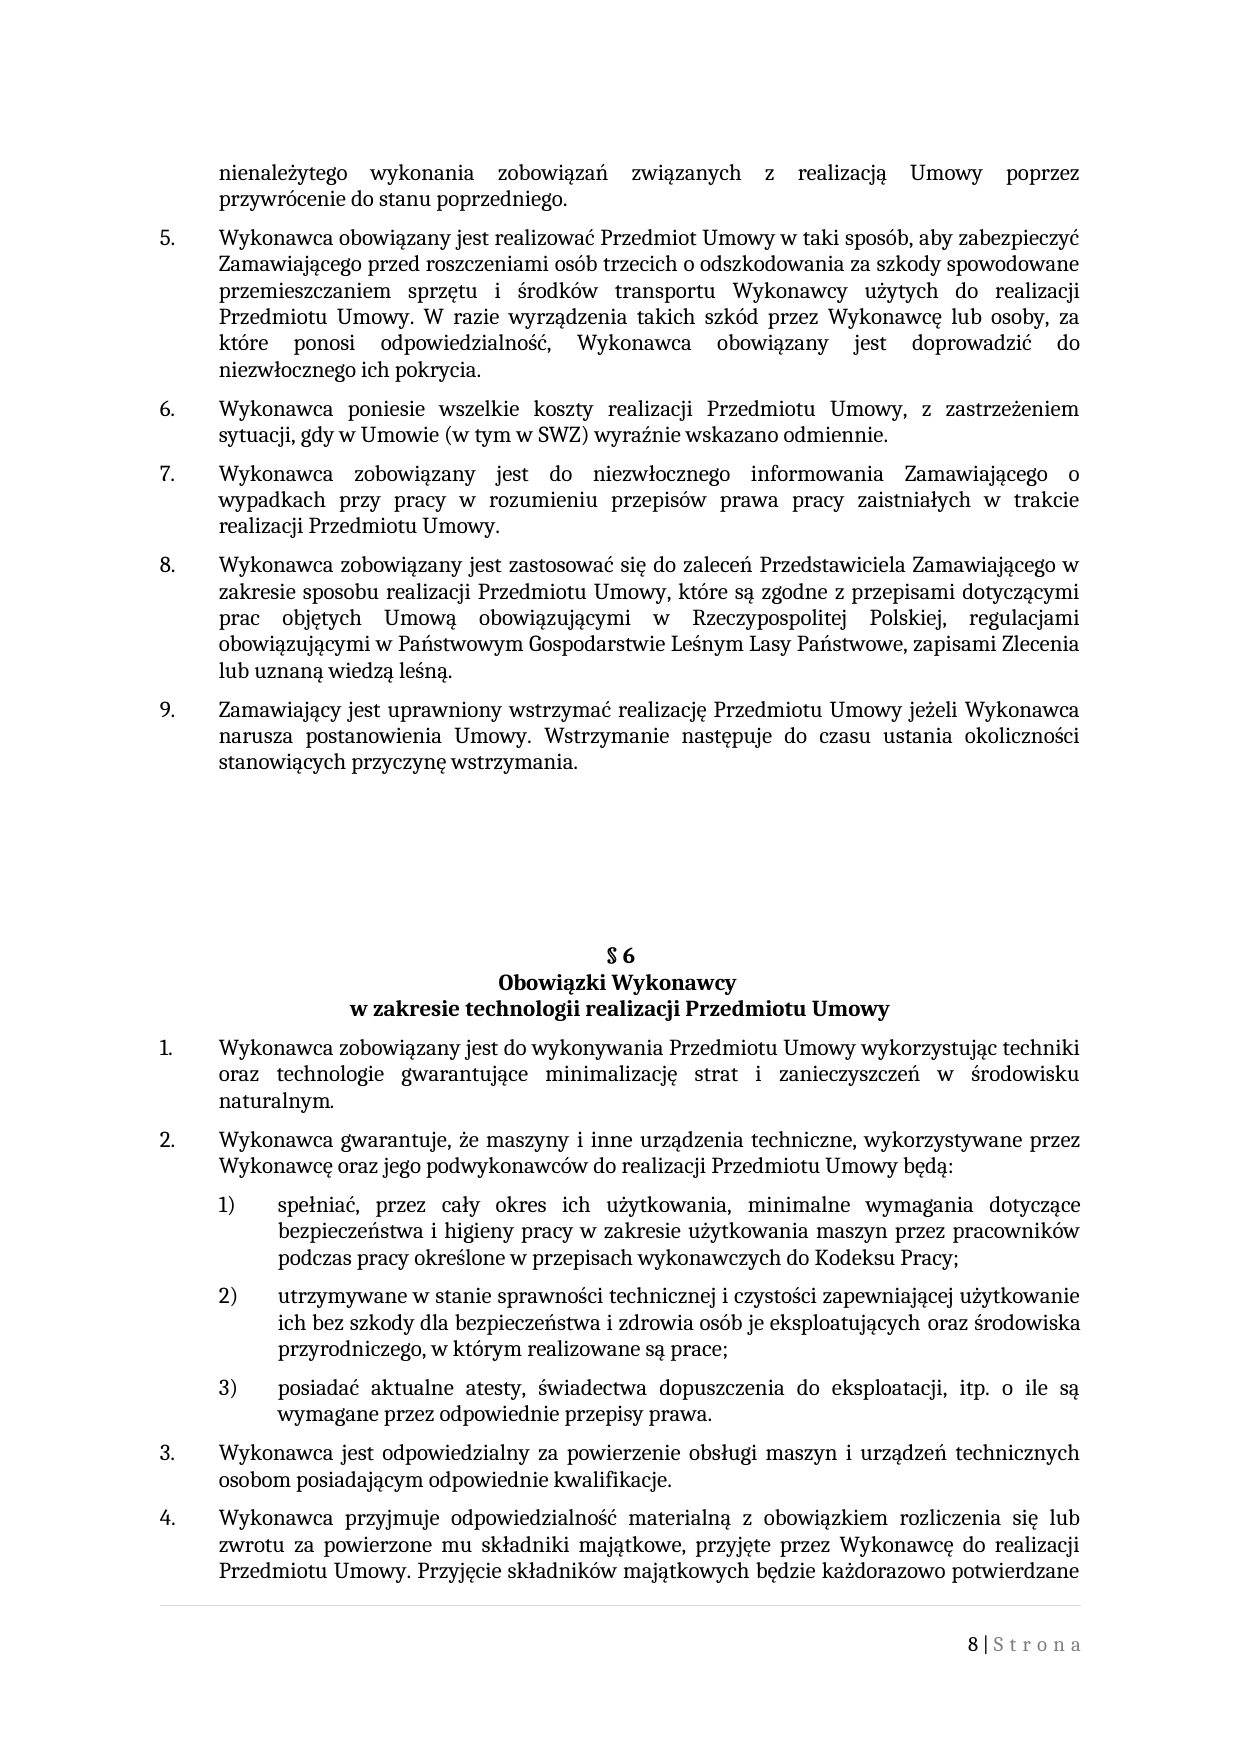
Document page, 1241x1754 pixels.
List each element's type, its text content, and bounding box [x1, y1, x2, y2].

list posiadać aktualne atesty, świadectwa dopuszczenia do eksploatacji, itp. o ile są wymagane przez odpowiednie przepisy prawa. [218, 1375, 1081, 1427]
list Wykonawca zobowiązany jest do wykonywania Przedmiotu Umowy wykorzystując techniki oraz technologie gwarantujące minimalizację strat i zanieczyszczeń w środowisku naturalnym. [159, 1035, 1081, 1114]
list Wykonawca obowiązany jest realizować Przedmiot Umowy w taki sposób, aby zabezpieczyć Zamawiającego przed roszczeniami osób trzecich o odszkodowania za szkody spowodowane przemieszczaniem sprzętu i środków transportu Wykonawcy użytych do realizacji Przedmiotu Umowy. W razie wyrządzenia takich szkód przez Wykonawcę lub osoby, za które ponosi odpowiedzialność, Wykonawca obowiązany jest doprowadzić do niezwłocznego ich pokrycia. [159, 225, 1081, 383]
list spełniać, przez cały okres ich użytkowania, minimalne wymagania dotyczące bezpieczeństwa i higieny pracy w zakresie użytkowania maszyn przez pracowników podczas pracy określone w przepisach wykonawczych do Kodeksu Pracy; [218, 1192, 1081, 1271]
text § 6 Obowiązki Wykonawcy w zakresie technologii realizacji Przedmiotu Umowy [159, 943, 1081, 1022]
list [159, 159, 1081, 212]
list Wykonawca poniesie wszelkie koszty realizacji Przedmiotu Umowy, z zastrzeżeniem sytuacji, gdy w Umowie (w tym w SWZ) wyraźnie wskazano odmiennie. [159, 395, 1081, 448]
list Wykonawca jest odpowiedzialny za powierzenie obsługi maszyn i urządzeń technicznych osobom posiadającym odpowiednie kwalifikacje. [159, 1440, 1081, 1493]
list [159, 1505, 1081, 1584]
list Wykonawca gwarantuje, że maszyny i inne urządzenia techniczne, wykorzystywane przez Wykonawcę oraz jego podwykonawców do realizacji Przedmiotu Umowy będą: [159, 1126, 1081, 1179]
list Wykonawca zobowiązany jest zastosować się do zaleceń Przedstawiciela Zamawiającego w zakresie sposobu realizacji Przedmiotu Umowy, które są zgodne z przepisami dotyczącymi prac objętych Umową obowiązującymi w Rzeczypospolitej Polskiej, regulacjami obowiązującymi w Państwowym Gospodarstwie Leśnym Lasy Państwowe, zapisami Zlecenia lub uznaną wiedzą leśną. [159, 552, 1081, 684]
list Zamawiający jest uprawniony wstrzymać realizację Przedmiotu Umowy jeżeli Wykonawca narusza postanowienia Umowy. Wstrzymanie następuje do czasu ustania okoliczności stanowiących przyczynę wstrzymania. [159, 696, 1081, 775]
list Wykonawca zobowiązany jest do niezwłocznego informowania Zamawiającego o wypadkach przy pracy w rozumieniu przepisów prawa pracy zaistniałych w trakcie realizacji Przedmiotu Umowy. [159, 461, 1081, 539]
list utrzymywane w stanie sprawności technicznej i czystości zapewniającej użytkowanie ich bez szkody dla bezpieczeństwa i zdrowia osób je eksploatujących oraz środowiska przyrodniczego, w którym realizowane są prace; [218, 1283, 1081, 1362]
